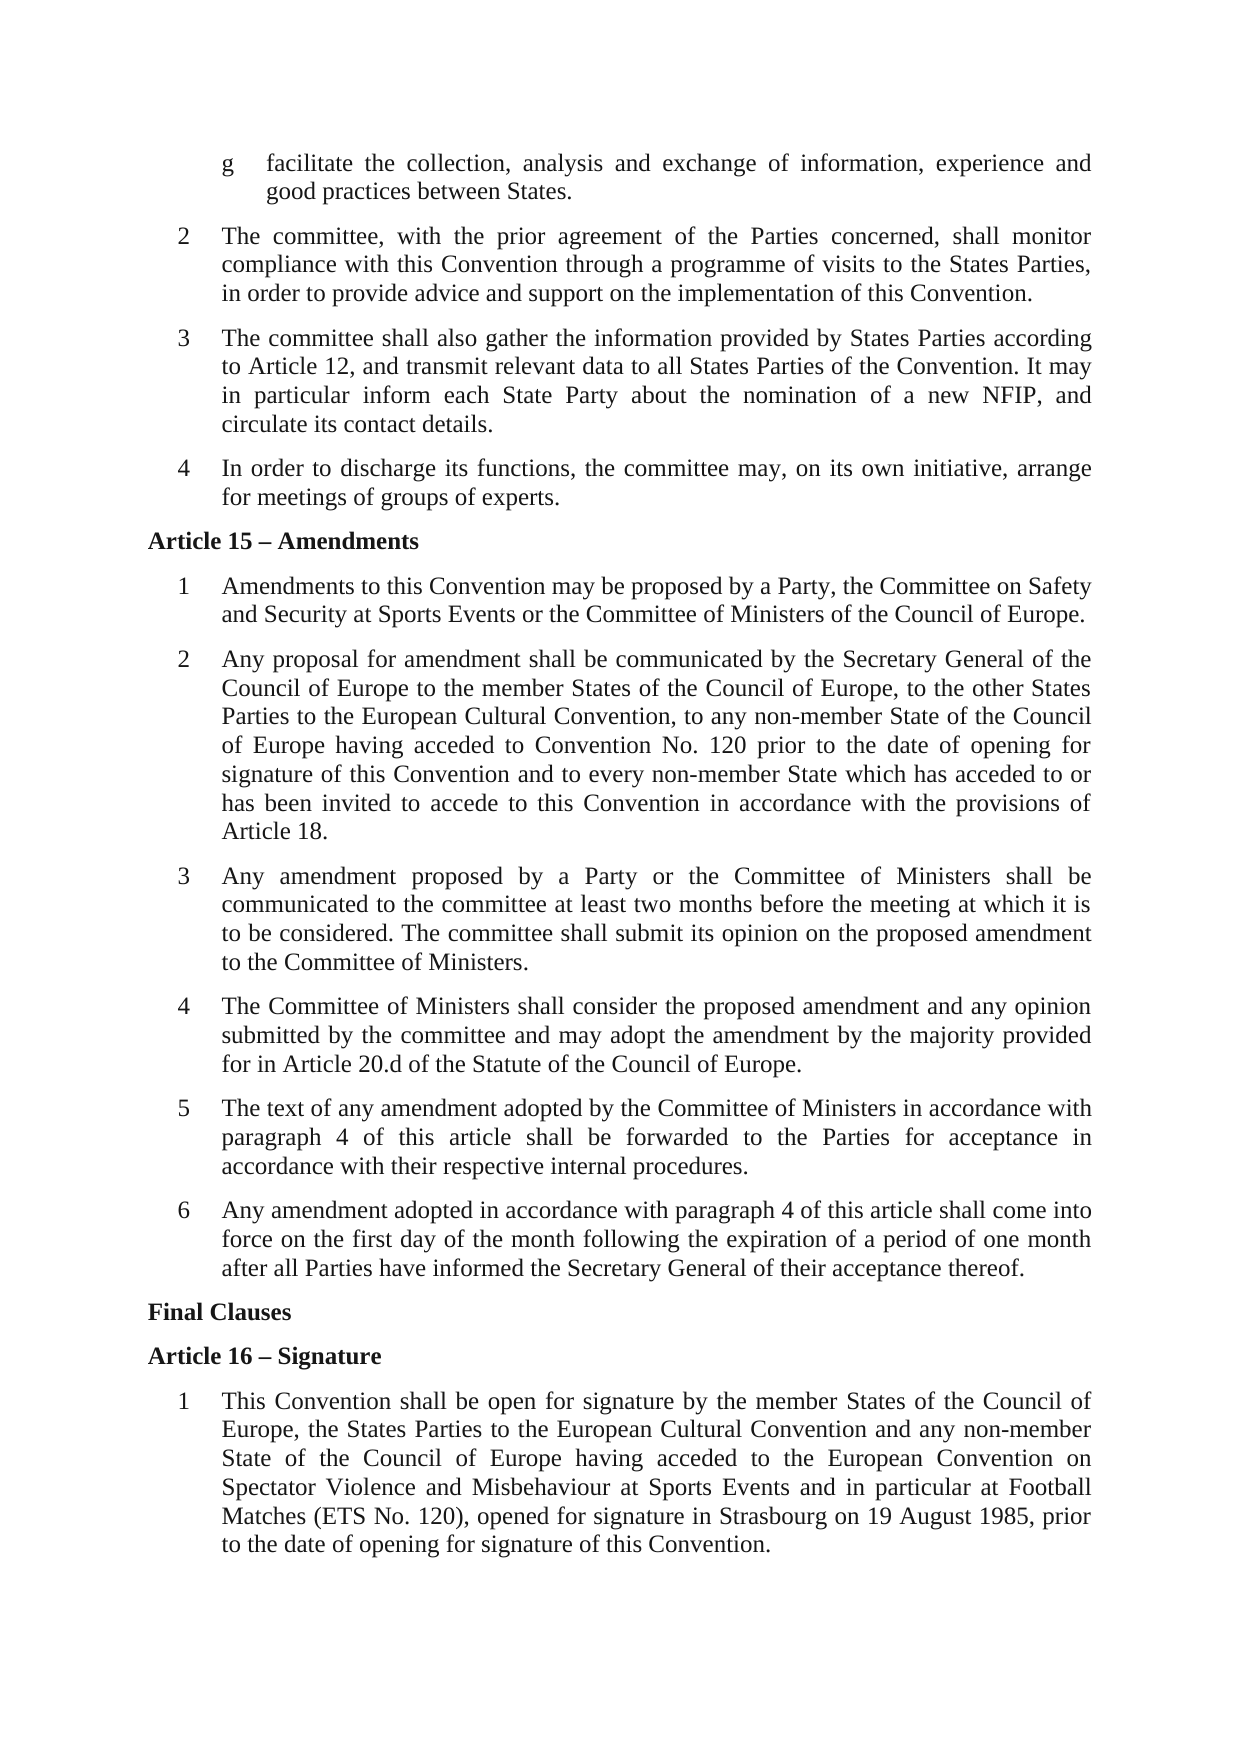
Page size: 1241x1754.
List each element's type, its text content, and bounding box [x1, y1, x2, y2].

text Article 15 – Amendments [148, 526, 1093, 555]
text 5 The text of any amendment adopted by the Committee of Ministers in accordance with paragraph 4 of this article shall be forwarded to the Parties for acceptance in accordance with their respective internal procedures. [177, 1093, 1093, 1179]
text 2 Any proposal for amendment shall be communicated by the Secretary General of the Council of Europe to the member States of the Council of Europe, to the other States Parties to the European Cultural Convention, to any non-member State of the Council of Europe having acceded to Convention No. 120 prior to the date of opening for signature of this Convention and to every non-member State which has acceded to or has been invited to accede to this Convention in accordance with the provisions of Article 18. [177, 644, 1093, 845]
text Article 16 – Signature [148, 1341, 1093, 1370]
text g facilitate the collection, analysis and exchange of information, experience and good practices between States. [221, 148, 1093, 205]
text 3 The committee shall also gather the information provided by States Parties according to Article 12, and transmit relevant data to all States Parties of the Convention. It may in particular inform each State Party about the nomination of a new NFIP, and circulate its contact details. [177, 323, 1093, 438]
text 3 Any amendment proposed by a Party or the Committee of Ministers shall be communicated to the committee at least two months before the meeting at which it is to be considered. The committee shall submit its opinion on the proposed amendment to the Committee of Ministers. [177, 861, 1093, 976]
text 6 Any amendment adopted in accordance with paragraph 4 of this article shall come into force on the first day of the month following the expiration of a period of one month after all Parties have informed the Secretary General of their acceptance thereof. [177, 1195, 1093, 1281]
text 4 The Committee of Ministers shall consider the proposed amendment and any opinion submitted by the committee and may adopt the amendment by the majority provided for in Article 20.d of the Statute of the Council of Europe. [177, 991, 1093, 1078]
text 2 The committee, with the prior agreement of the Parties concerned, shall monitor compliance with this Convention through a programme of visits to the States Parties, in order to provide advice and support on the implementation of this Convention. [177, 221, 1093, 307]
text 1 This Convention shall be open for signature by the member States of the Council of Europe, the States Parties to the European Cultural Convention and any non-member State of the Council of Europe having acceded to the European Convention on Spectator Violence and Misbehaviour at Sports Events and in particular at Football Matches (ETS No. 120), opened for signature in Strasbourg on 19 August 1985, prior to the date of opening for signature of this Convention. [177, 1386, 1093, 1558]
text Final Clauses [148, 1297, 1093, 1326]
text 4 In order to discharge its functions, the committee may, on its own initiative, arrange for meetings of groups of experts. [177, 453, 1093, 511]
text 1 Amendments to this Convention may be proposed by a Party, the Committee on Safety and Security at Sports Events or the Committee of Ministers of the Council of Europe. [177, 571, 1093, 628]
